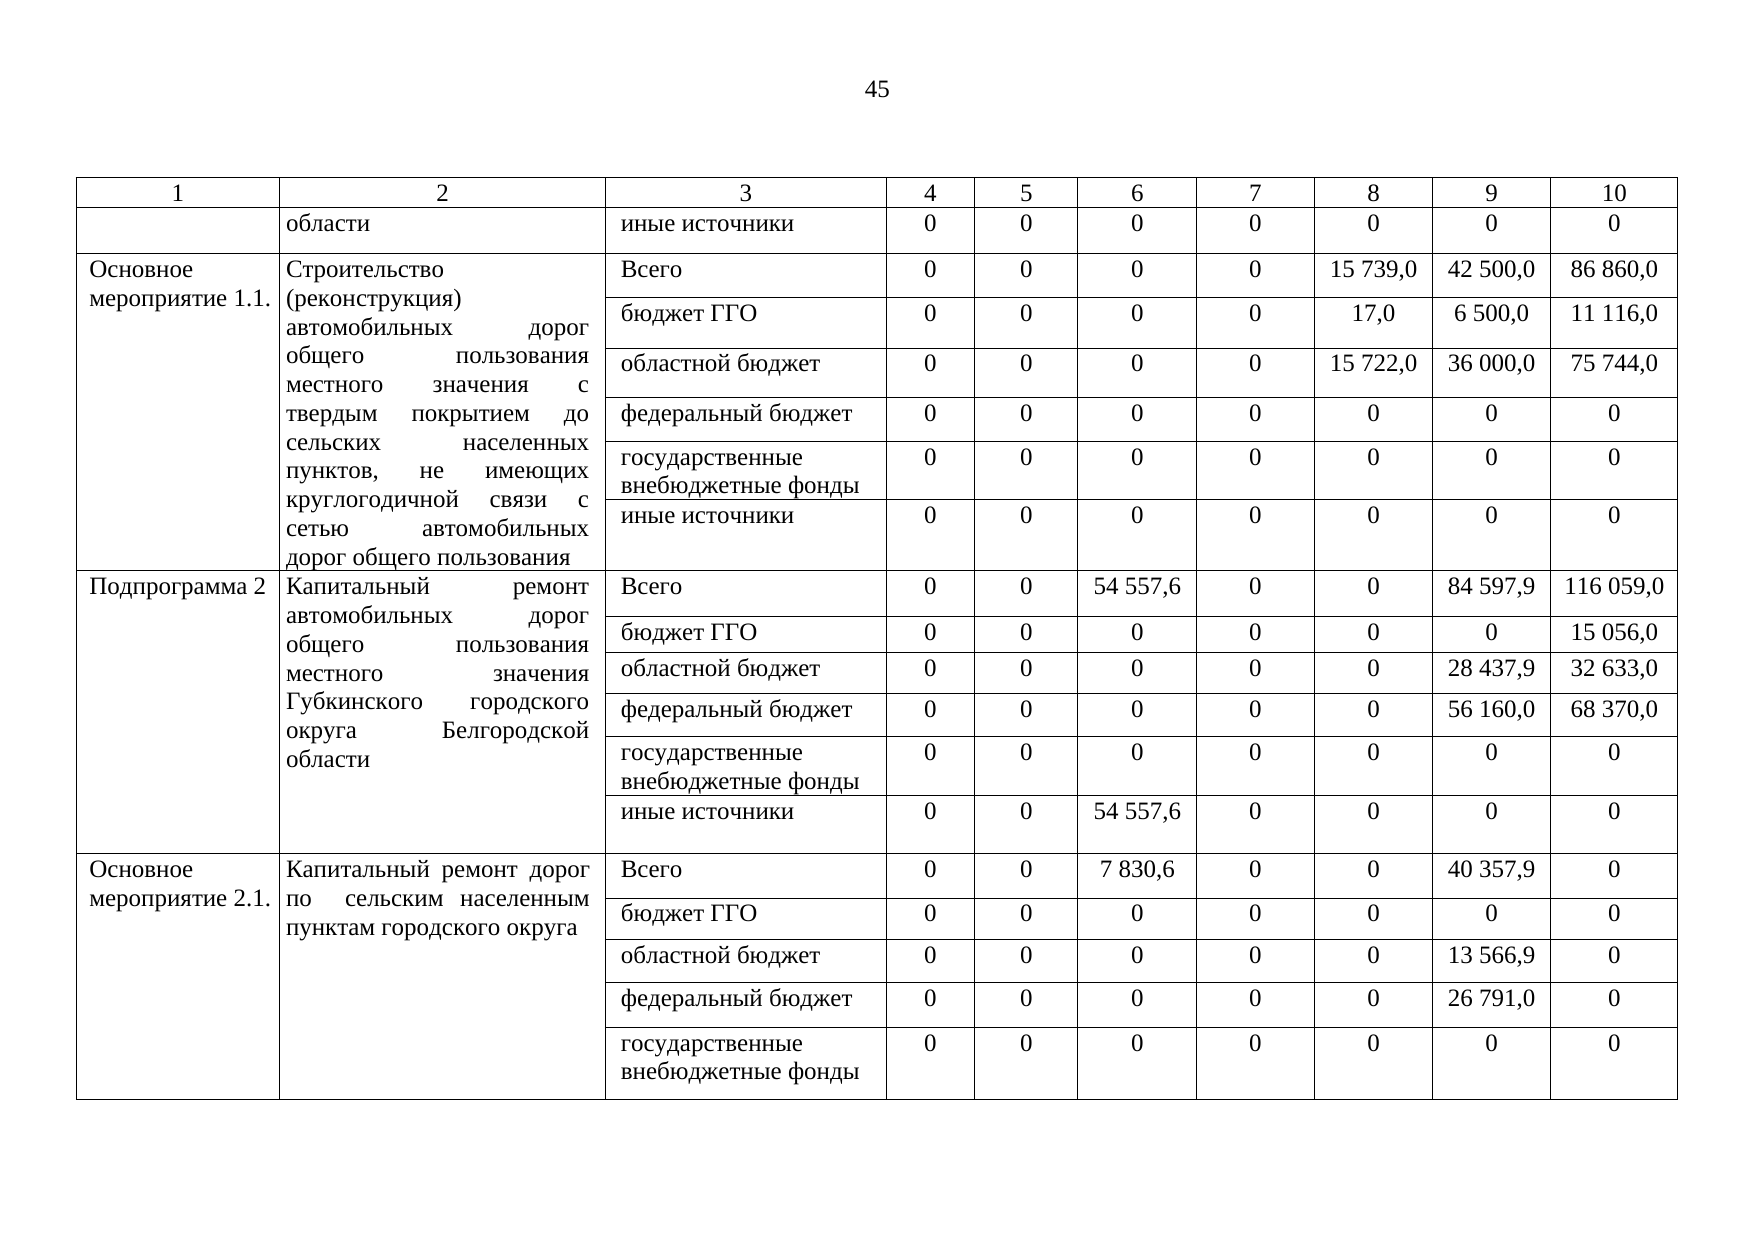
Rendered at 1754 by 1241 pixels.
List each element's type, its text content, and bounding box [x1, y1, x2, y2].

table_cell 0 [1551, 940, 1677, 982]
table_cell 0 [1315, 500, 1432, 570]
table_header 2 [280, 178, 605, 207]
table_header 7 [1197, 178, 1314, 207]
table_cell федеральный бюджет [606, 398, 886, 441]
table_cell 0 [1433, 500, 1550, 570]
table_cell 0 [1197, 983, 1314, 1027]
table_cell 0 [1078, 940, 1196, 982]
table_cell 0 [1433, 899, 1550, 939]
table_cell 0 [1197, 208, 1314, 253]
table_cell 0 [1315, 983, 1432, 1027]
table_cell 0 [1197, 398, 1314, 441]
table_header 6 [1078, 178, 1196, 207]
table_cell 0 [1197, 1028, 1314, 1098]
table_cell 68 370,0 [1551, 694, 1677, 736]
table_cell 0 [975, 653, 1077, 693]
table_cell Капитальный ремонт автомобильных дорог общего пользования местного значения Губкинского городского округа Белгородской области [280, 571, 605, 853]
table_cell 0 [887, 1028, 974, 1098]
table_cell государственные внебюджетные фонды [606, 442, 886, 499]
table_cell 13 566,9 [1433, 940, 1550, 982]
table_cell 0 [887, 571, 974, 616]
table_cell 0 [887, 442, 974, 499]
table_cell 0 [1078, 208, 1196, 253]
table_cell 6 500,0 [1433, 298, 1550, 347]
table_cell 0 [887, 983, 974, 1027]
table_cell 0 [975, 398, 1077, 441]
table_cell 0 [1551, 737, 1677, 795]
table_cell 0 [887, 254, 974, 297]
table_header 3 [606, 178, 886, 207]
table_cell 0 [975, 899, 1077, 939]
table_header 8 [1315, 178, 1432, 207]
table_cell 0 [1078, 254, 1196, 297]
table_cell 0 [975, 854, 1077, 897]
table_cell 40 357,9 [1433, 854, 1550, 897]
table_cell 0 [1197, 694, 1314, 736]
table_cell 0 [1197, 254, 1314, 297]
table_cell 0 [1315, 737, 1432, 795]
table_cell 0 [1315, 694, 1432, 736]
table_cell 0 [1433, 1028, 1550, 1098]
table_cell государственные внебюджетные фонды [606, 737, 886, 795]
table_cell Всего [606, 854, 886, 897]
table_cell 0 [887, 899, 974, 939]
table_cell 26 791,0 [1433, 983, 1550, 1027]
table_cell 0 [1197, 796, 1314, 853]
table_cell 0 [887, 694, 974, 736]
table_cell 0 [1197, 349, 1314, 397]
table_header 10 [1551, 178, 1677, 207]
table_cell 0 [1315, 854, 1432, 897]
table_cell 0 [1197, 500, 1314, 570]
table_cell 0 [1315, 796, 1432, 853]
table_cell 0 [975, 796, 1077, 853]
table_cell иные источники [606, 500, 886, 570]
table_cell 0 [1197, 899, 1314, 939]
table_cell 15 722,0 [1315, 349, 1432, 397]
table_cell областной бюджет [606, 653, 886, 693]
table_cell 0 [1315, 398, 1432, 441]
table_cell 0 [975, 500, 1077, 570]
table_cell 0 [1078, 500, 1196, 570]
table_cell 0 [1078, 737, 1196, 795]
table_cell 0 [1551, 796, 1677, 853]
table_header 4 [887, 178, 974, 207]
table_cell 0 [1078, 298, 1196, 347]
table_cell 0 [1315, 1028, 1432, 1098]
table_cell 0 [1078, 398, 1196, 441]
table_cell 0 [1433, 398, 1550, 441]
table_cell 0 [975, 208, 1077, 253]
table_cell 0 [1197, 617, 1314, 652]
table_cell 0 [887, 737, 974, 795]
table_cell 0 [887, 500, 974, 570]
table_cell 54 557,6 [1078, 571, 1196, 616]
table_cell 42 500,0 [1433, 254, 1550, 297]
table_cell 0 [1315, 653, 1432, 693]
table_cell 0 [975, 442, 1077, 499]
table_cell 0 [1315, 208, 1432, 253]
table_cell 7 830,6 [1078, 854, 1196, 897]
table_cell 36 000,0 [1433, 349, 1550, 397]
table_cell 54 557,6 [1078, 796, 1196, 853]
table_cell 0 [1197, 571, 1314, 616]
table_header 5 [975, 178, 1077, 207]
table_cell 0 [1433, 796, 1550, 853]
table_cell 0 [1078, 617, 1196, 652]
table_cell бюджет ГГО [606, 298, 886, 347]
table_cell государственные внебюджетные фонды [606, 1028, 886, 1098]
table_cell 0 [1078, 1028, 1196, 1098]
table_cell 0 [887, 398, 974, 441]
table_cell бюджет ГГО [606, 899, 886, 939]
table_cell 17,0 [1315, 298, 1432, 347]
table_cell 0 [1551, 983, 1677, 1027]
table_cell 0 [1078, 899, 1196, 939]
table_cell 0 [1315, 940, 1432, 982]
table_cell 0 [887, 617, 974, 652]
table_cell 0 [1551, 1028, 1677, 1098]
table_cell федеральный бюджет [606, 694, 886, 736]
table_cell 56 160,0 [1433, 694, 1550, 736]
table_cell 0 [975, 298, 1077, 347]
table_cell 0 [1078, 694, 1196, 736]
table_cell 0 [975, 617, 1077, 652]
table_cell Всего [606, 571, 886, 616]
table_cell 0 [1551, 208, 1677, 253]
table_cell 86 860,0 [1551, 254, 1677, 297]
table_cell 0 [1197, 298, 1314, 347]
table_cell 0 [975, 571, 1077, 616]
table_cell 0 [1433, 617, 1550, 652]
table_cell 11 116,0 [1551, 298, 1677, 347]
table_cell 0 [1078, 983, 1196, 1027]
table_cell 0 [1197, 442, 1314, 499]
table_cell 0 [887, 854, 974, 897]
table_cell 116 059,0 [1551, 571, 1677, 616]
table_cell 32 633,0 [1551, 653, 1677, 693]
table_cell бюджет ГГО [606, 617, 886, 652]
table_cell 0 [1315, 442, 1432, 499]
table_cell иные источники [606, 208, 886, 253]
table_cell 0 [887, 653, 974, 693]
table_cell 0 [1551, 398, 1677, 441]
table_cell Основное мероприятие 1.1. [77, 254, 279, 570]
table_cell 0 [1551, 899, 1677, 939]
table_cell 0 [1197, 854, 1314, 897]
table_cell 0 [1078, 442, 1196, 499]
table_cell 0 [1433, 737, 1550, 795]
table_cell 0 [975, 940, 1077, 982]
table_header 1 [77, 178, 279, 207]
table_cell 0 [975, 694, 1077, 736]
table_header 9 [1433, 178, 1550, 207]
table_cell федеральный бюджет [606, 983, 886, 1027]
table_cell 0 [1551, 442, 1677, 499]
table_cell Всего [606, 254, 886, 297]
table_cell 0 [1551, 854, 1677, 897]
table_cell 0 [1433, 208, 1550, 253]
table_cell 0 [887, 940, 974, 982]
table_cell 0 [1197, 940, 1314, 982]
table_cell Строительство (реконструкция) автомобильных дорог общего пользования местного значения с твердым покрытием до сельских населенных пунктов, не имеющих круглогодичной связи с сетью автомобильных дорог общего пользования [280, 254, 605, 570]
table_cell 28 437,9 [1433, 653, 1550, 693]
table_cell 0 [975, 349, 1077, 397]
table_cell 0 [975, 983, 1077, 1027]
table_cell 0 [975, 737, 1077, 795]
table_cell 0 [1315, 899, 1432, 939]
table_cell 0 [1551, 500, 1677, 570]
table_cell Основное мероприятие 2.1. [77, 854, 279, 1098]
table_cell областной бюджет [606, 940, 886, 982]
table_cell 0 [1315, 617, 1432, 652]
table_cell 84 597,9 [1433, 571, 1550, 616]
table_cell 0 [975, 254, 1077, 297]
table_cell 15 056,0 [1551, 617, 1677, 652]
table_cell 0 [1078, 653, 1196, 693]
table_cell 0 [1433, 442, 1550, 499]
table_cell 75 744,0 [1551, 349, 1677, 397]
table_cell 0 [887, 208, 974, 253]
table_cell 0 [1197, 737, 1314, 795]
table_cell 15 739,0 [1315, 254, 1432, 297]
table_cell Подпрограмма 2 [77, 571, 279, 853]
table_cell 0 [975, 1028, 1077, 1098]
table_cell 0 [1315, 571, 1432, 616]
table_cell 0 [1078, 349, 1196, 397]
table_cell иные источники [606, 796, 886, 853]
table_cell 0 [1197, 653, 1314, 693]
table_cell 0 [887, 796, 974, 853]
table_cell Капитальный ремонт дорог по сельским населенным пунктам городского округа [280, 854, 605, 1098]
table_cell 0 [887, 349, 974, 397]
table_cell областной бюджет [606, 349, 886, 397]
table_cell 0 [887, 298, 974, 347]
